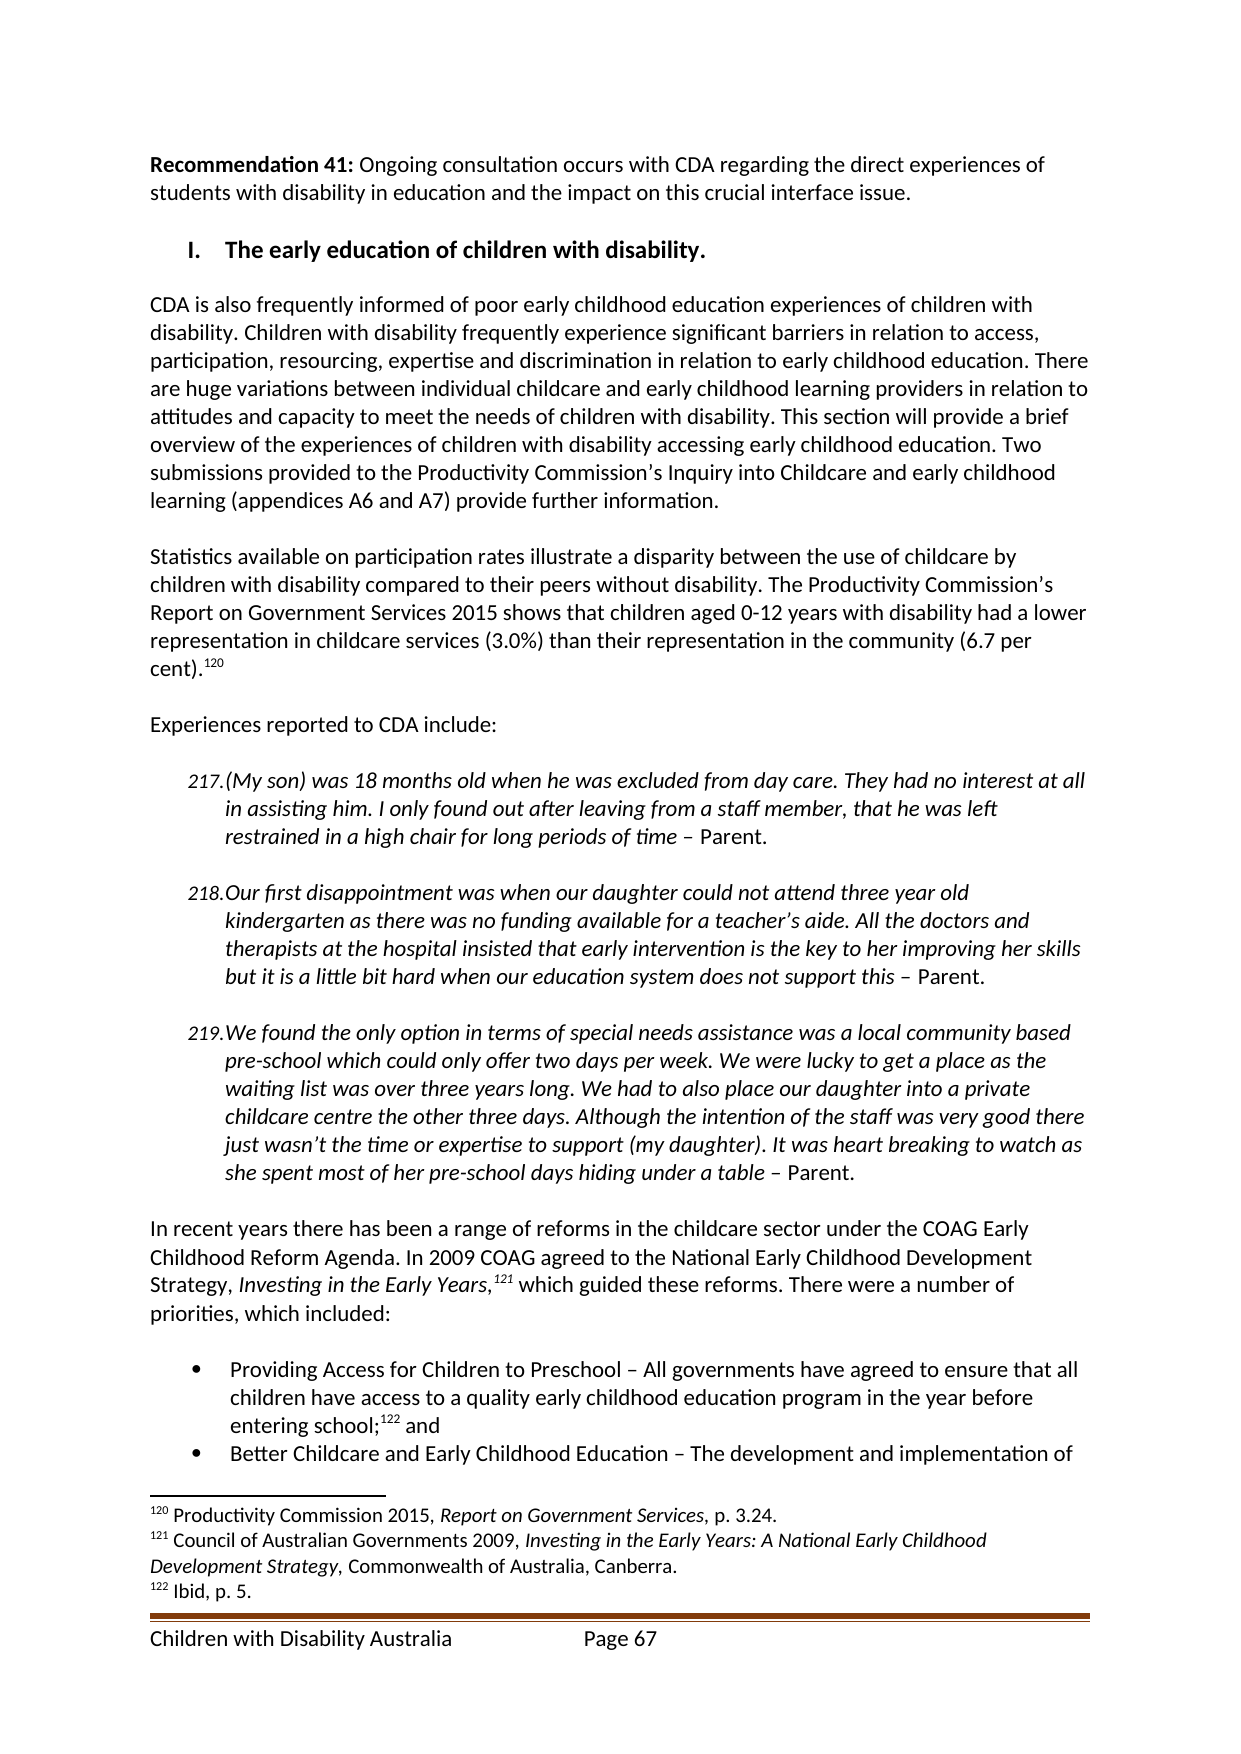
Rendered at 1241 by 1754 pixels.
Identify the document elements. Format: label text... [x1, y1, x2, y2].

list The early education of children with disability. [187, 234, 1090, 264]
text Experiences reported to CDA include: [150, 710, 1090, 738]
list We found the only option in terms of special needs assistance was a local community based pre-school which could only offer two days per week. We were lucky to get a place as the waiting list was over three years long. We had to also place our daughter into a private childcare centre the other three days. Although the intention of the staff was very good there just wasn’t the time or expertise to support (my daughter). It was heart breaking to watch as she spent most of her pre-school days hiding under a table – Parent. [187, 1018, 1090, 1187]
text In recent years there has been a range of reforms in the childcare sector under the COAG Early Childhood Reform Agenda. In 2009 COAG agreed to the National Early Childhood Development Strategy, Investing in the Early Years, which guided these reforms. There were a number of priorities, which included: [150, 1214, 1090, 1327]
list (My son) was 18 months old when he was excluded from day care. They had no interest at all in assisting him. I only found out after leaving from a staff member, that he was left restrained in a high chair for long periods of time – Parent. [187, 766, 1090, 850]
list Our first disappointment was when our daughter could not attend three year old kindergarten as there was no funding available for a teacher’s aide. All the doctors and therapists at the hospital insisted that early intervention is the key to her improving her skills but it is a little bit hard when our education system does not support this – Parent. [187, 878, 1090, 990]
list Providing Access for Children to Preschool – All governments have agreed to ensure that all children have access to a quality early childhood education program in the year before entering school; and [192, 1355, 1090, 1439]
text Statistics available on participation rates illustrate a disparity between the use of childcare by children with disability compared to their peers without disability. The Productivity Commission’s Report on Government Services 2015 shows that children aged 0-12 years with disability had a lower representation in childcare services (3.0%) than their representation in the community (6.7 per cent). [150, 542, 1090, 682]
text CDA is also frequently informed of poor early childhood education experiences of children with disability. Children with disability frequently experience significant barriers in relation to access, participation, resourcing, expertise and discrimination in relation to early childhood education. There are huge variations between individual childcare and early childhood learning providers in relation to attitudes and capacity to meet the needs of children with disability. This section will provide a brief overview of the experiences of children with disability accessing early childhood education. Two submissions provided to the Productivity Commission’s Inquiry into Childcare and early childhood learning (appendices A6 and A7) provide further information. [150, 290, 1090, 514]
text Recommendation 41: Ongoing consultation occurs with CDA regarding the direct experiences of students with disability in education and the impact on this crucial interface issue. [150, 150, 1090, 206]
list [192, 1439, 1090, 1467]
